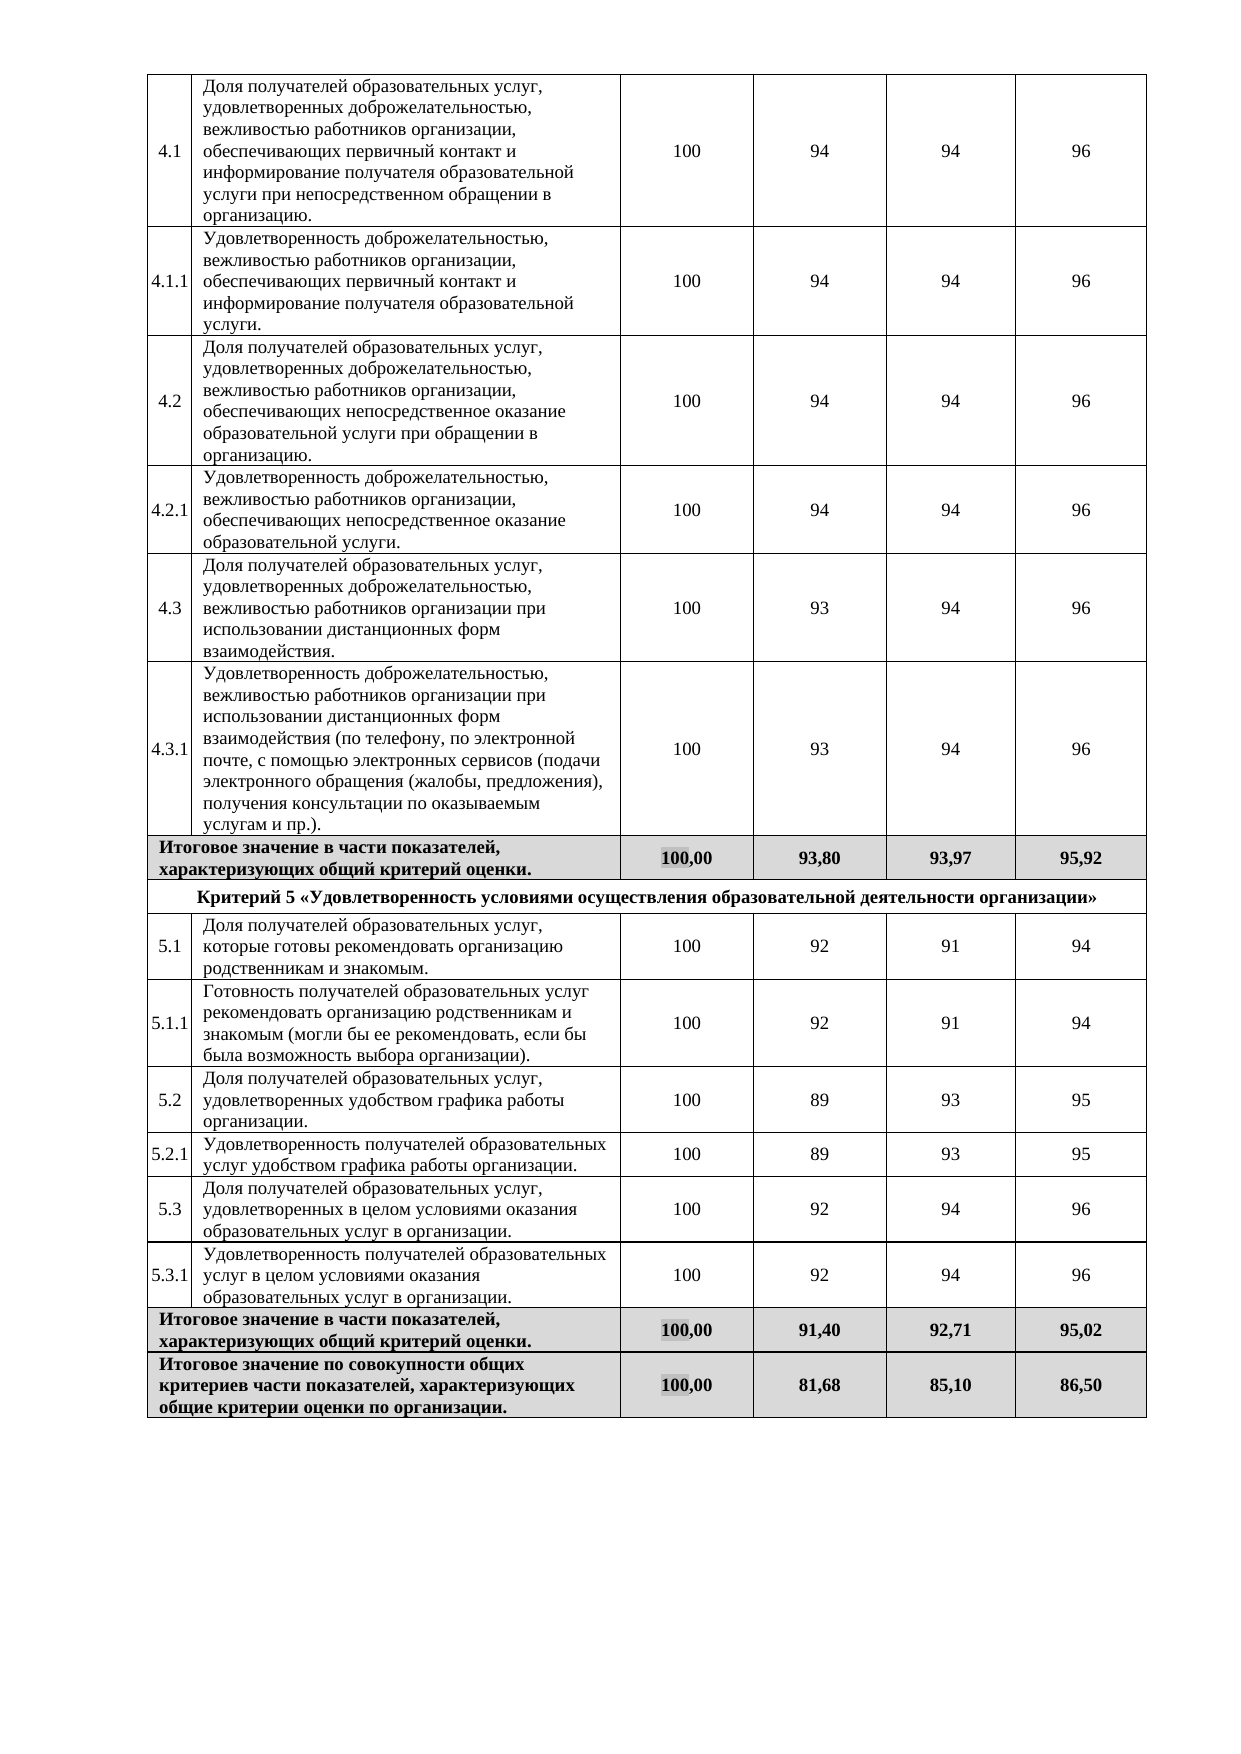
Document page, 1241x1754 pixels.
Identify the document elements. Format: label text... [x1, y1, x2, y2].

table_cell 94 [1016, 980, 1146, 1066]
table_cell 91 [887, 914, 1015, 978]
table_cell 100 [621, 75, 753, 226]
table_cell 94 [754, 75, 886, 226]
table_cell 96 [1016, 554, 1146, 661]
table_cell 92 [754, 1177, 886, 1241]
table_cell 89 [754, 1133, 886, 1176]
table_cell 94 [887, 75, 1015, 226]
table_cell 100 [621, 1243, 753, 1307]
table_cell 85,10 [887, 1353, 1015, 1417]
table_cell Удовлетворенность доброжелательностью, вежливостью работников организации, обеспечивающих непосредственное оказание образовательной услуги. [192, 466, 620, 552]
table_cell 4.1 [148, 75, 191, 226]
table_cell 4.2.1 [148, 466, 191, 552]
table_cell 95,02 [1016, 1308, 1146, 1351]
table_cell 92 [754, 1243, 886, 1307]
table_cell 93,80 [754, 836, 886, 879]
table_cell Итоговое значение в части показателей, характеризующих общий критерий оценки. [148, 1308, 620, 1351]
table_cell 86,50 [1016, 1353, 1146, 1417]
table_cell 93,97 [887, 836, 1015, 879]
table_cell 100 [621, 1067, 753, 1132]
table_cell 96 [1016, 227, 1146, 335]
table_cell 96 [1016, 75, 1146, 226]
table_cell 100 [621, 554, 753, 661]
table_cell 94 [887, 554, 1015, 661]
table_cell 94 [754, 227, 886, 335]
table_cell 94 [887, 227, 1015, 335]
table_cell 96 [1016, 466, 1146, 552]
table_cell 100 [621, 227, 753, 335]
table_cell 81,68 [754, 1353, 886, 1417]
table_cell 94 [887, 336, 1015, 465]
table_cell 96 [1016, 662, 1146, 835]
table_cell 5.1 [148, 914, 191, 978]
table_cell Готовность получателей образовательных услуг рекомендовать организацию родственникам и знакомым (могли бы ее рекомендовать, если бы была возможность выбора организации). [192, 980, 620, 1066]
table_cell Удовлетворенность получателей образовательных услуг в целом условиями оказания образовательных услуг в организации. [192, 1243, 620, 1307]
table_cell 5.2 [148, 1067, 191, 1132]
table_cell 89 [754, 1067, 886, 1132]
table_cell Доля получателей образовательных услуг, удовлетворенных удобством графика работы организации. [192, 1067, 620, 1132]
table_cell 96 [1016, 1243, 1146, 1307]
table_cell 100 [621, 336, 753, 465]
table_cell 93 [887, 1133, 1015, 1176]
table_cell Доля получателей образовательных услуг, удовлетворенных доброжелательностью, вежливостью работников организации при использовании дистанционных форм взаимодействия. [192, 554, 620, 661]
table_cell 5.3 [148, 1177, 191, 1241]
table_cell 96 [1016, 1177, 1146, 1241]
table_cell Итоговое значение в части показателей, характеризующих общий критерий оценки. [148, 836, 620, 879]
table_cell Итоговое значение по совокупности общих критериев части показателей, характеризующих общие критерии оценки по организации. [148, 1353, 620, 1417]
table_cell 93 [754, 662, 886, 835]
table_cell 100 [621, 980, 753, 1066]
table_cell 96 [1016, 336, 1146, 465]
table_cell 4.3 [148, 554, 191, 661]
table_cell 94 [887, 1243, 1015, 1307]
table_cell 93 [754, 554, 886, 661]
table_cell Удовлетворенность доброжелательностью, вежливостью работников организации при использовании дистанционных форм взаимодействия (по телефону, по электронной почте, с помощью электронных сервисов (подачи электронного обращения (жалобы, предложения), получения консультации по оказываемым услугам и пр.). [192, 662, 620, 835]
table_cell 100 [621, 914, 753, 978]
table_cell 94 [754, 466, 886, 552]
table_cell 91 [887, 980, 1015, 1066]
table_cell 100,00 [621, 1308, 753, 1351]
table_cell 94 [887, 1177, 1015, 1241]
table_cell 100 [621, 466, 753, 552]
table_cell 92 [754, 914, 886, 978]
table_cell 5.3.1 [148, 1243, 191, 1307]
table_cell 95 [1016, 1067, 1146, 1132]
table_cell 94 [887, 466, 1015, 552]
table_cell 95 [1016, 1133, 1146, 1176]
table_cell Удовлетворенность доброжелательностью, вежливостью работников организации, обеспечивающих первичный контакт и информирование получателя образовательной услуги. [192, 227, 620, 335]
table_cell Доля получателей образовательных услуг, удовлетворенных доброжелательностью, вежливостью работников организации, обеспечивающих первичный контакт и информирование получателя образовательной услуги при непосредственном обращении в организацию. [192, 75, 620, 226]
table_cell 94 [1016, 914, 1146, 978]
table_cell 94 [754, 336, 886, 465]
table_cell 93 [887, 1067, 1015, 1132]
table_cell Критерий 5 «Удовлетворенность условиями осуществления образовательной деятельности организации» [148, 880, 1146, 913]
table_cell 100 [621, 1133, 753, 1176]
table_cell Удовлетворенность получателей образовательных услуг удобством графика работы организации. [192, 1133, 620, 1176]
table_cell 4.2 [148, 336, 191, 465]
table_cell 100,00 [621, 836, 753, 879]
table_cell 95,92 [1016, 836, 1146, 879]
table_cell 4.3.1 [148, 662, 191, 835]
table_cell 94 [887, 662, 1015, 835]
table_cell Доля получателей образовательных услуг, которые готовы рекомендовать организацию родственникам и знакомым. [192, 914, 620, 978]
table_cell 4.1.1 [148, 227, 191, 335]
table_cell 100 [621, 1177, 753, 1241]
table_cell 92,71 [887, 1308, 1015, 1351]
table_cell 91,40 [754, 1308, 886, 1351]
table_cell 100 [621, 662, 753, 835]
table_cell 5.2.1 [148, 1133, 191, 1176]
table_cell Доля получателей образовательных услуг, удовлетворенных доброжелательностью, вежливостью работников организации, обеспечивающих непосредственное оказание образовательной услуги при обращении в организацию. [192, 336, 620, 465]
table_cell Доля получателей образовательных услуг, удовлетворенных в целом условиями оказания образовательных услуг в организации. [192, 1177, 620, 1241]
table_cell 92 [754, 980, 886, 1066]
table_cell 100,00 [621, 1353, 753, 1417]
table_cell 5.1.1 [148, 980, 191, 1066]
